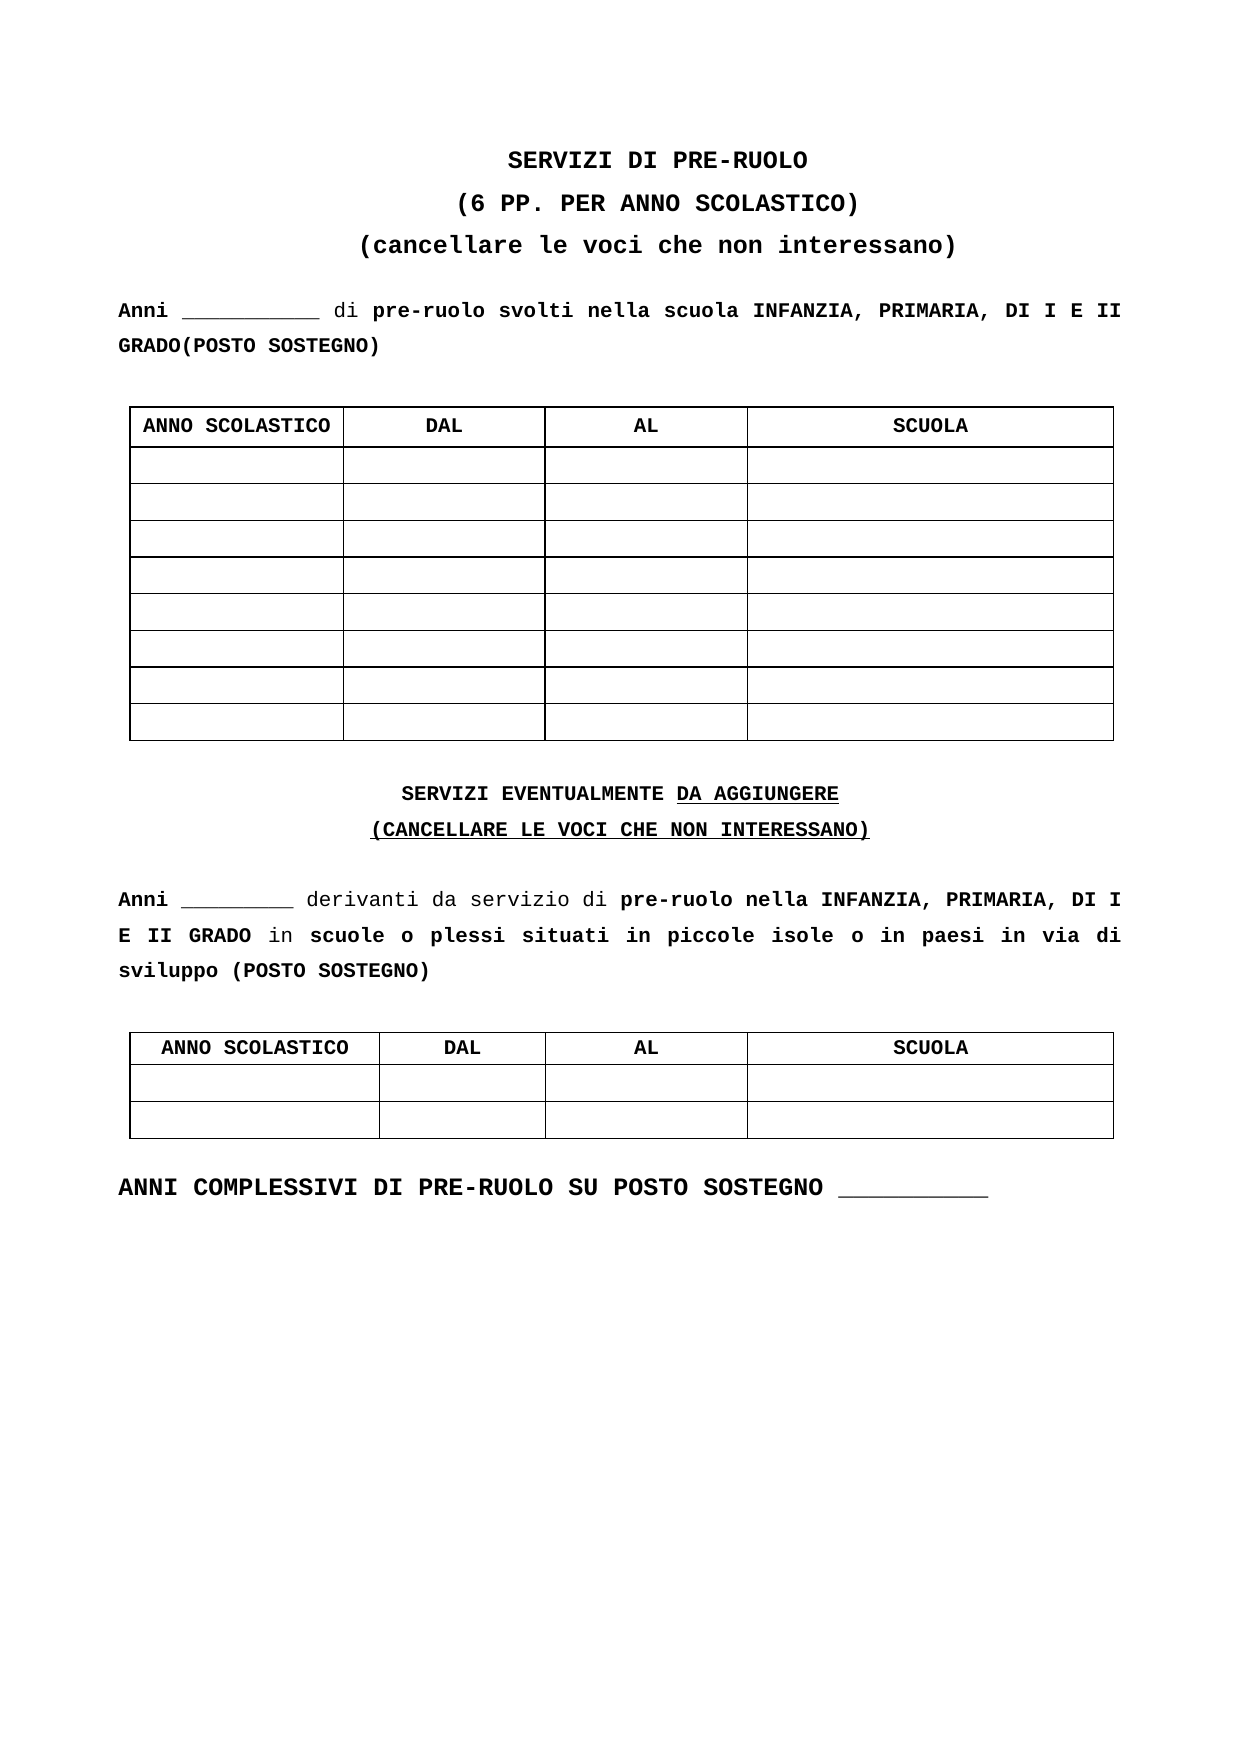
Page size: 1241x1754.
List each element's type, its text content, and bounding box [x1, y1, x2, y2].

table_cell [748, 668, 1113, 703]
table_cell [546, 668, 747, 703]
table_cell [344, 558, 544, 593]
table_cell [546, 704, 747, 740]
table_header AL [546, 408, 747, 446]
table_cell [748, 594, 1113, 630]
text Anni _________ derivanti da servizio di pre-ruolo nella INFANZIA, PRIMARIA, DI I E II GRADO in scuole o plessi situati in piccole isole o in paesi in via di sviluppo (POSTO SOSTEGNO) [118, 889, 1122, 984]
table_cell [380, 1102, 545, 1138]
text Anni ___________ di pre-ruolo svolti nella scuola INFANZIA, PRIMARIA, DI I E II GRADO(POSTO SOSTEGNO) [118, 300, 1122, 359]
table_cell [344, 484, 544, 520]
table_cell [131, 704, 343, 740]
table_cell [546, 521, 747, 556]
table_header DAL [380, 1033, 545, 1064]
text SERVIZI DI PRE-RUOLO [193, 148, 1122, 176]
text (6 PP. PER ANNO SCOLASTICO) [193, 190, 1122, 218]
table_cell [344, 668, 544, 703]
table_cell [131, 631, 343, 666]
table_header DAL [344, 408, 544, 446]
table_header ANNO SCOLASTICO [131, 408, 343, 446]
table_cell [131, 668, 343, 703]
table_cell [344, 448, 544, 483]
table_cell [344, 631, 544, 666]
table_cell [380, 1065, 545, 1101]
table_cell [344, 521, 544, 556]
text (CANCELLARE LE VOCI CHE NON INTERESSANO) [118, 819, 1122, 842]
table_cell [131, 558, 343, 593]
table_cell [748, 631, 1113, 666]
table_cell [748, 1102, 1113, 1138]
table_cell [546, 484, 747, 520]
table_header SCUOLA [748, 408, 1113, 446]
table_cell [748, 484, 1113, 520]
table_cell [344, 594, 544, 630]
table_cell [546, 448, 747, 483]
table_cell [344, 704, 544, 740]
table_cell [131, 1102, 379, 1138]
table_cell [546, 1065, 747, 1101]
table_cell [131, 521, 343, 556]
table_cell [748, 704, 1113, 740]
table_cell [748, 521, 1113, 556]
table_cell [546, 631, 747, 666]
table_cell [131, 594, 343, 630]
table_cell [748, 448, 1113, 483]
text (cancellare le voci che non interessano) [193, 233, 1122, 261]
table_header SCUOLA [748, 1033, 1113, 1064]
table_cell [748, 558, 1113, 593]
text ANNI COMPLESSIVI DI PRE-RUOLO SU POSTO SOSTEGNO __________ [118, 1174, 1122, 1202]
table_cell [131, 484, 343, 520]
table_cell [748, 1065, 1113, 1101]
table_header AL [546, 1033, 747, 1064]
table_cell [546, 558, 747, 593]
table_cell [131, 448, 343, 483]
text SERVIZI EVENTUALMENTE DA AGGIUNGERE [118, 783, 1122, 807]
table_cell [546, 594, 747, 630]
table_header ANNO SCOLASTICO [131, 1033, 379, 1064]
table_cell [546, 1102, 747, 1138]
table_cell [131, 1065, 379, 1101]
